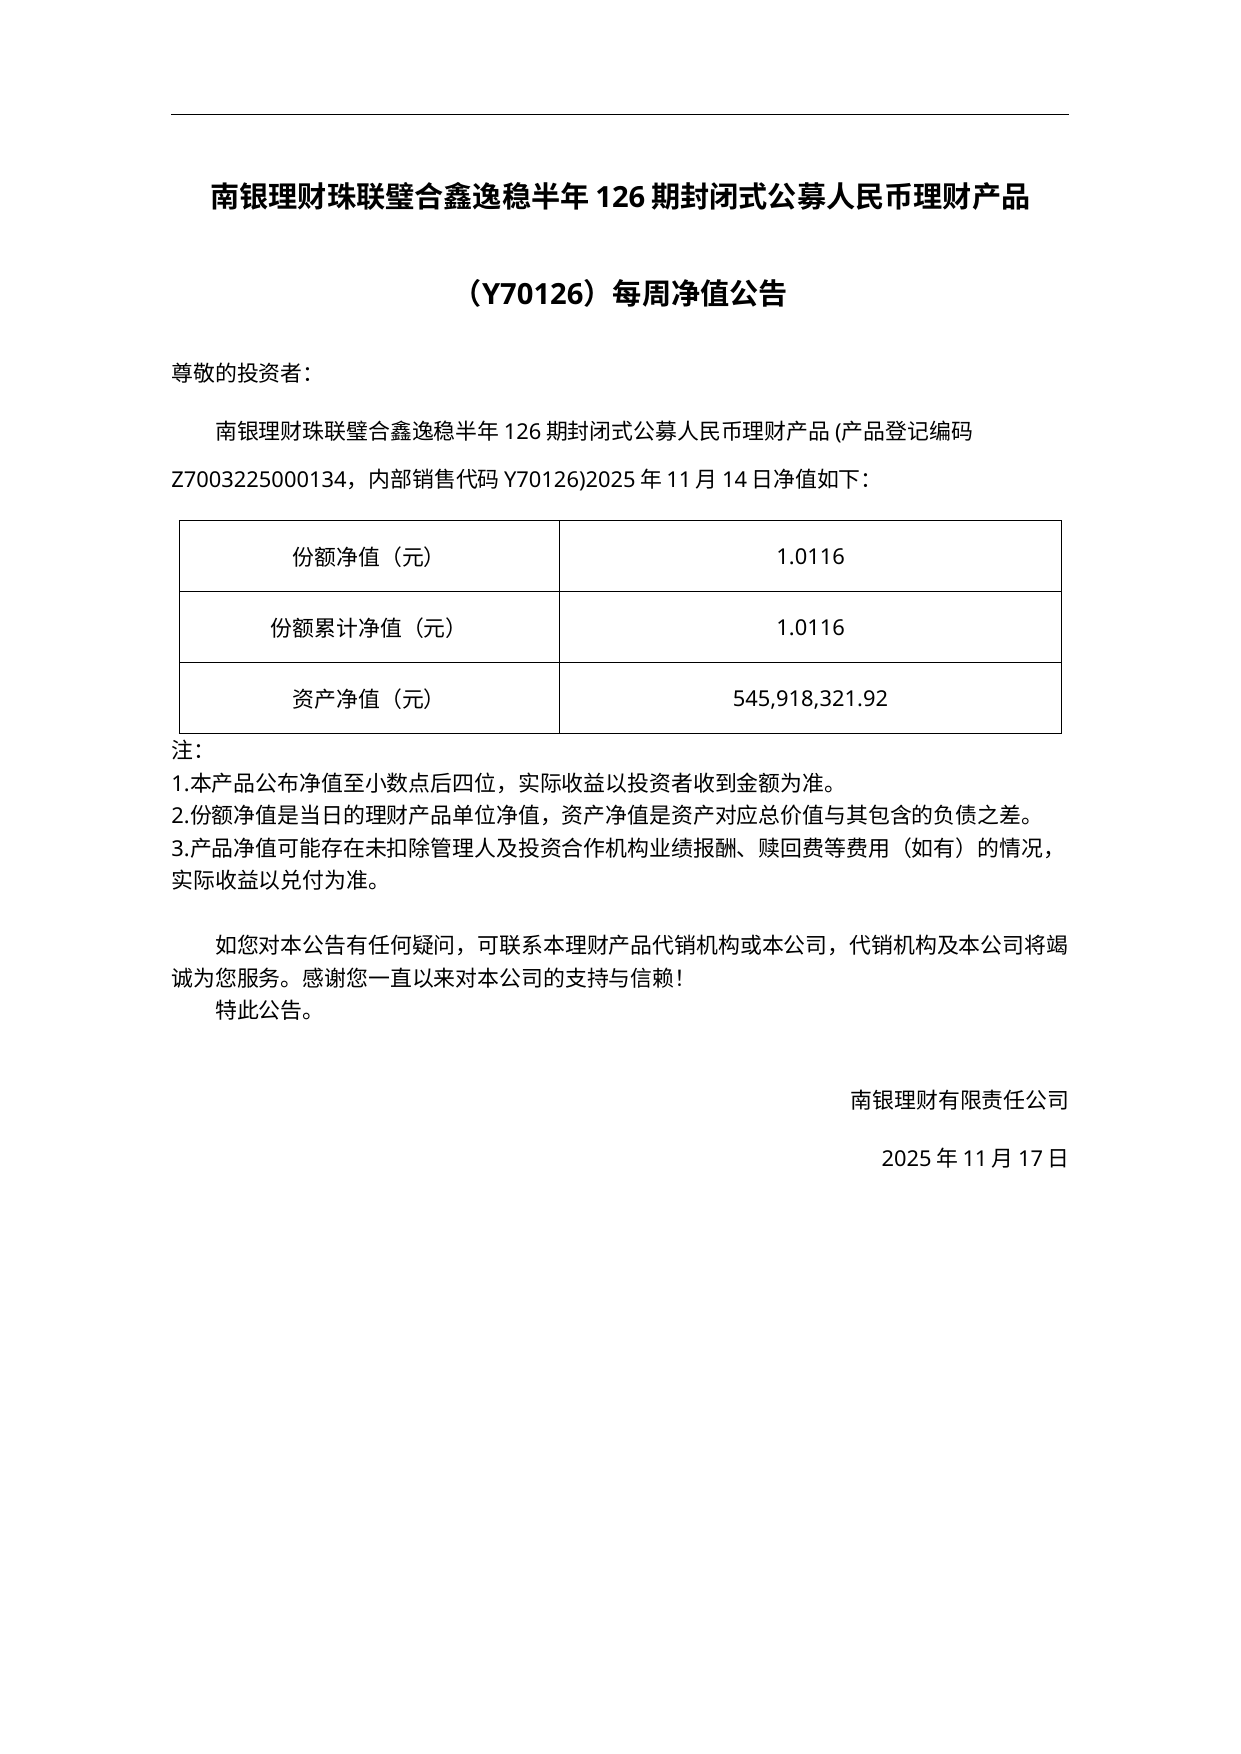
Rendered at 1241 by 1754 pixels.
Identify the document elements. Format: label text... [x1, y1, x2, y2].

table_cell 1.0116 [560, 592, 1061, 662]
text 注： [171, 733, 1069, 765]
table_cell 资产净值（元） [180, 663, 559, 733]
text 南银理财珠联璧合鑫逸稳半年126期封闭式公募人民币理财产品 (产品登记编码Z7003225000134，内部销售代码Y70126)2025年11月14日净值如下： [171, 413, 1069, 494]
table_cell 份额累计净值（元） [180, 592, 559, 662]
text 南银理财有限责任公司 [171, 1082, 1069, 1115]
text 3.产品净值可能存在未扣除管理人及投资合作机构业绩报酬、赎回费等费用（如有）的情况，实际收益以兑付为准。 [171, 830, 1069, 895]
text 如您对本公告有任何疑问，可联系本理财产品代销机构或本公司，代销机构及本公司将竭诚为您服务。感谢您一直以来对本公司的支持与信赖！ [171, 928, 1069, 993]
text 南银理财珠联璧合鑫逸稳半年126期封闭式公募人民币理财产品（Y70126）每周净值公告 [171, 162, 1069, 324]
text 尊敬的投资者： [171, 355, 1069, 388]
text 1.本产品公布净值至小数点后四位，实际收益以投资者收到金额为准。 [171, 765, 1069, 798]
table_header 份额净值（元） [180, 521, 559, 591]
table_cell 545,918,321.92 [560, 663, 1061, 733]
text 2025年11月17日 [171, 1140, 1069, 1173]
table_header 1.0116 [560, 521, 1061, 591]
text 2.份额净值是当日的理财产品单位净值，资产净值是资产对应总价值与其包含的负债之差。 [171, 798, 1069, 830]
text 特此公告。 [171, 993, 1069, 1025]
